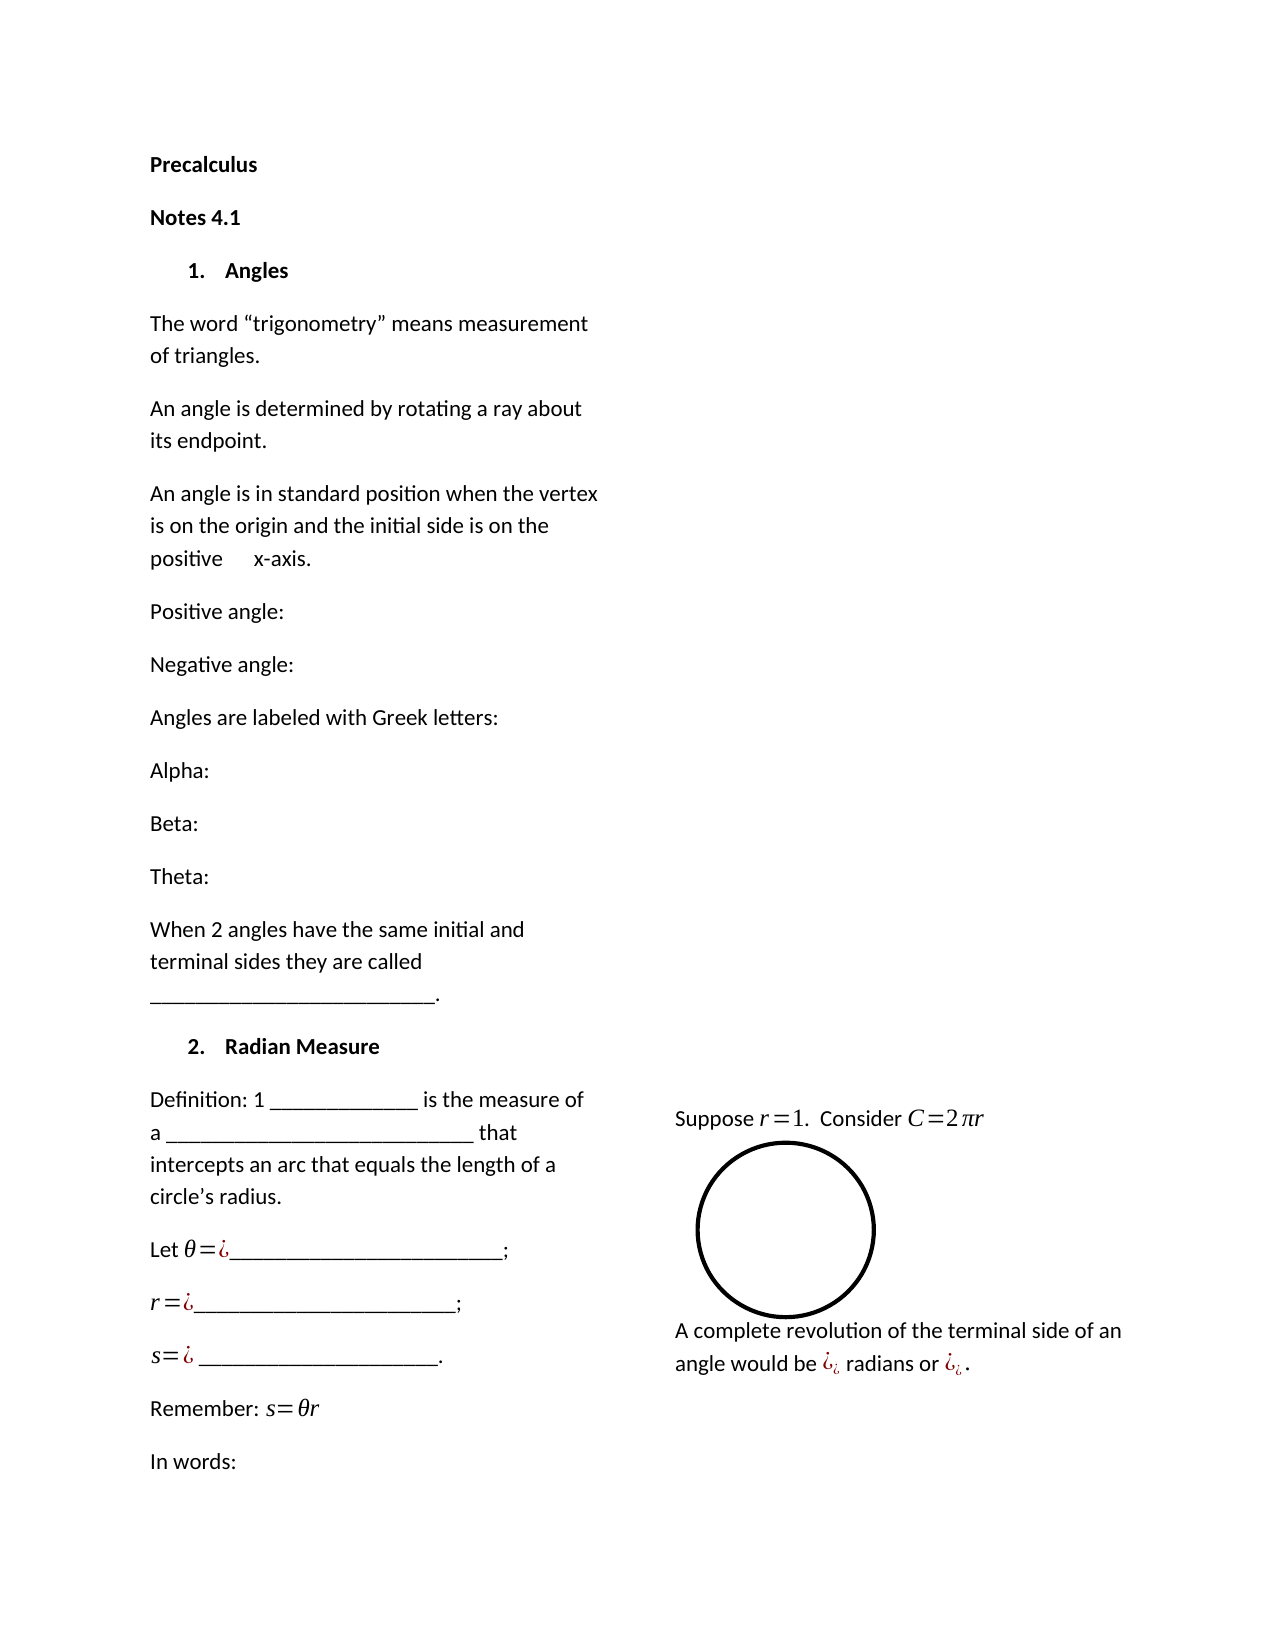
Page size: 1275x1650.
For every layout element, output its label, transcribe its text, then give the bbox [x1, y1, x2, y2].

text Positive angle: [150, 597, 600, 625]
text _______________________; [150, 1288, 600, 1316]
text Definition: 1 _____________ is the measure of a ___________________________ that intercepts an arc that equals the length of a circle’s radius. [150, 1085, 600, 1210]
list Radian Measure [187, 1032, 600, 1060]
text Let ________________________; [150, 1235, 600, 1263]
text Alpha: [150, 756, 600, 784]
text In words: [150, 1447, 600, 1475]
text An angle is determined by rotating a ray about its endpoint. [150, 394, 600, 454]
text A complete revolution of the terminal side of an angle would be radians or [675, 1316, 1125, 1377]
text Beta: [150, 809, 600, 837]
text Suppose . Consider [675, 1104, 1125, 1132]
text Angles are labeled with Greek letters: [150, 703, 600, 731]
text Remember: [150, 1394, 600, 1422]
text Negative angle: [150, 650, 600, 678]
text Notes 4.1 [150, 203, 600, 231]
text An angle is in standard position when the vertex is on the origin and the initial side is on the positive x-axis. [150, 479, 600, 572]
text When 2 angles have the same initial and terminal sides they are called _________________________. [150, 915, 600, 1007]
text The word “trigonometry” means measurement of triangles. [150, 309, 600, 369]
list Angles [187, 256, 600, 284]
text Theta: [150, 862, 600, 890]
text _____________________. [150, 1341, 600, 1369]
text Precalculus [150, 150, 600, 178]
